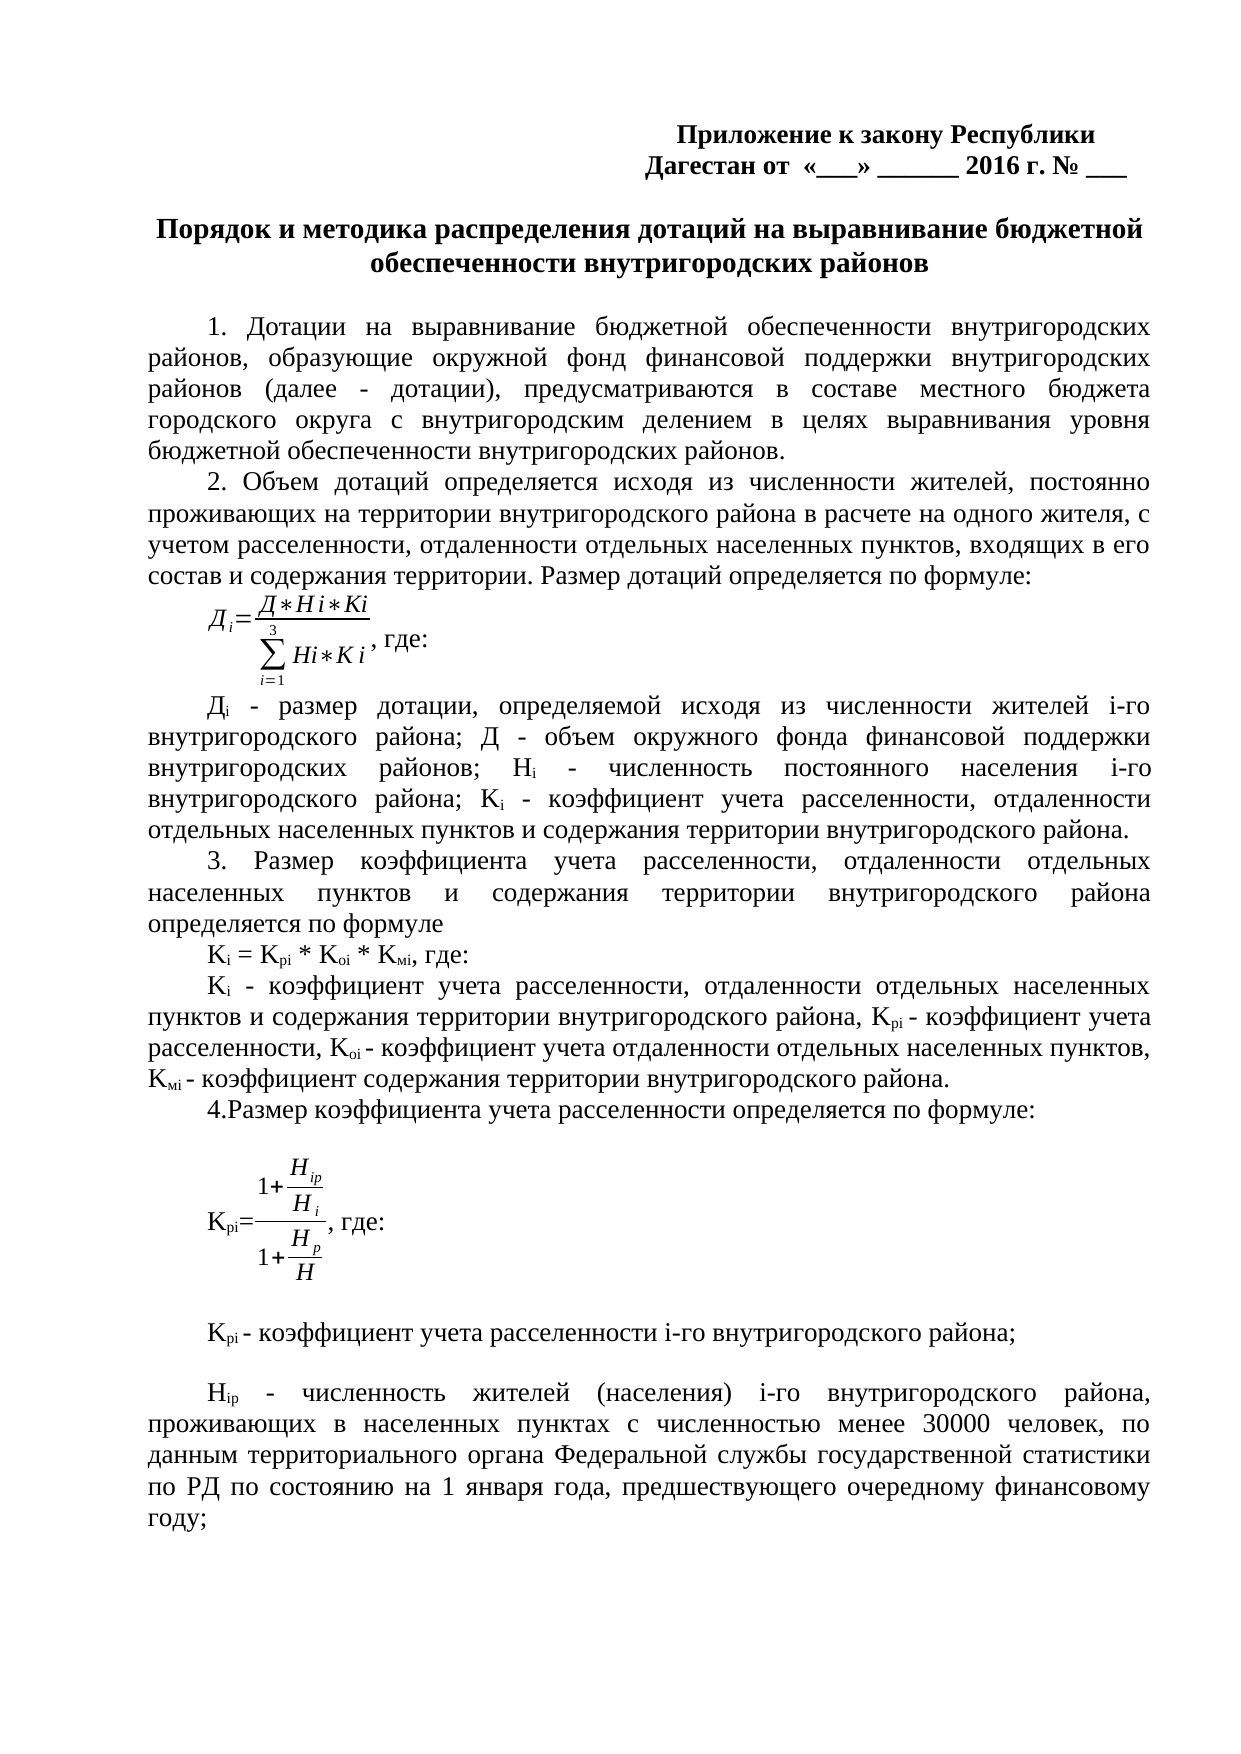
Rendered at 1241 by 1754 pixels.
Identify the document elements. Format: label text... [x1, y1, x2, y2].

text 1. Дотации на выравнивание бюджетной обеспеченности внутригородских районов, образующие окружной фонд финансовой поддержки внутригородских районов (далее - дотации), предусматриваются в составе местного бюджета городского округа с внутригородским делением в целях выравнивания уровня бюджетной обеспеченности внутригородских районов. [148, 310, 1152, 466]
text Порядок и методика распределения дотаций на выравнивание бюджетной обеспеченности внутригородских районов [148, 212, 1152, 279]
text 4.Размер коэффициента учета расселенности определяется по формуле: [148, 1094, 1152, 1125]
text Ki - коэффициент учета расселенности, отдаленности отдельных населенных пунктов и содержания территории внутригородского района, Kрi - коэффициент учета расселенности, Kоi - коэффициент учета отдаленности отдельных населенных пунктов, Kмi - коэффициент содержания территории внутригородского района. [148, 969, 1152, 1094]
text Дi - размер дотации, определяемой исходя из численности жителей i-го внутригородского района; Д - объем окружного фонда финансовой поддержки внутригородских районов; Hi - численность постоянного населения i-го внутригородского района; Ki - коэффициент учета расселенности, отдаленности отдельных населенных пунктов и содержания территории внутригородского района. [148, 689, 1152, 844]
text Ki = Kрi * Kоi * Kмi, где: [148, 938, 1152, 969]
text Kрi - коэффициент учета расселенности i-го внутригородского района; [148, 1316, 1152, 1347]
text Приложение к закону Республики Дагестан от «___» ______ 2016 г. № ___ [620, 118, 1152, 180]
text Kpi=, где: [148, 1154, 1152, 1287]
text 3. Размер коэффициента учета расселенности, отдаленности отдельных населенных пунктов и содержания территории внутригородского района определяется по формуле [148, 844, 1152, 938]
text , где: [148, 590, 1152, 689]
text 2. Объем дотаций определяется исходя из численности жителей, постоянно проживающих на территории внутригородского района в расчете на одного жителя, с учетом расселенности, отдаленности отдельных населенных пунктов, входящих в его состав и содержания территории. Размер дотаций определяется по формуле: [148, 466, 1152, 590]
text Нip - численность жителей (населения) i-го внутригородского района, проживающих в населенных пунктах с численностью менее 30000 человек, по данным территориального органа Федеральной службы государственной статистики по РД по состоянию на 1 января года, предшествующего очередному финансовому году; [148, 1376, 1152, 1532]
